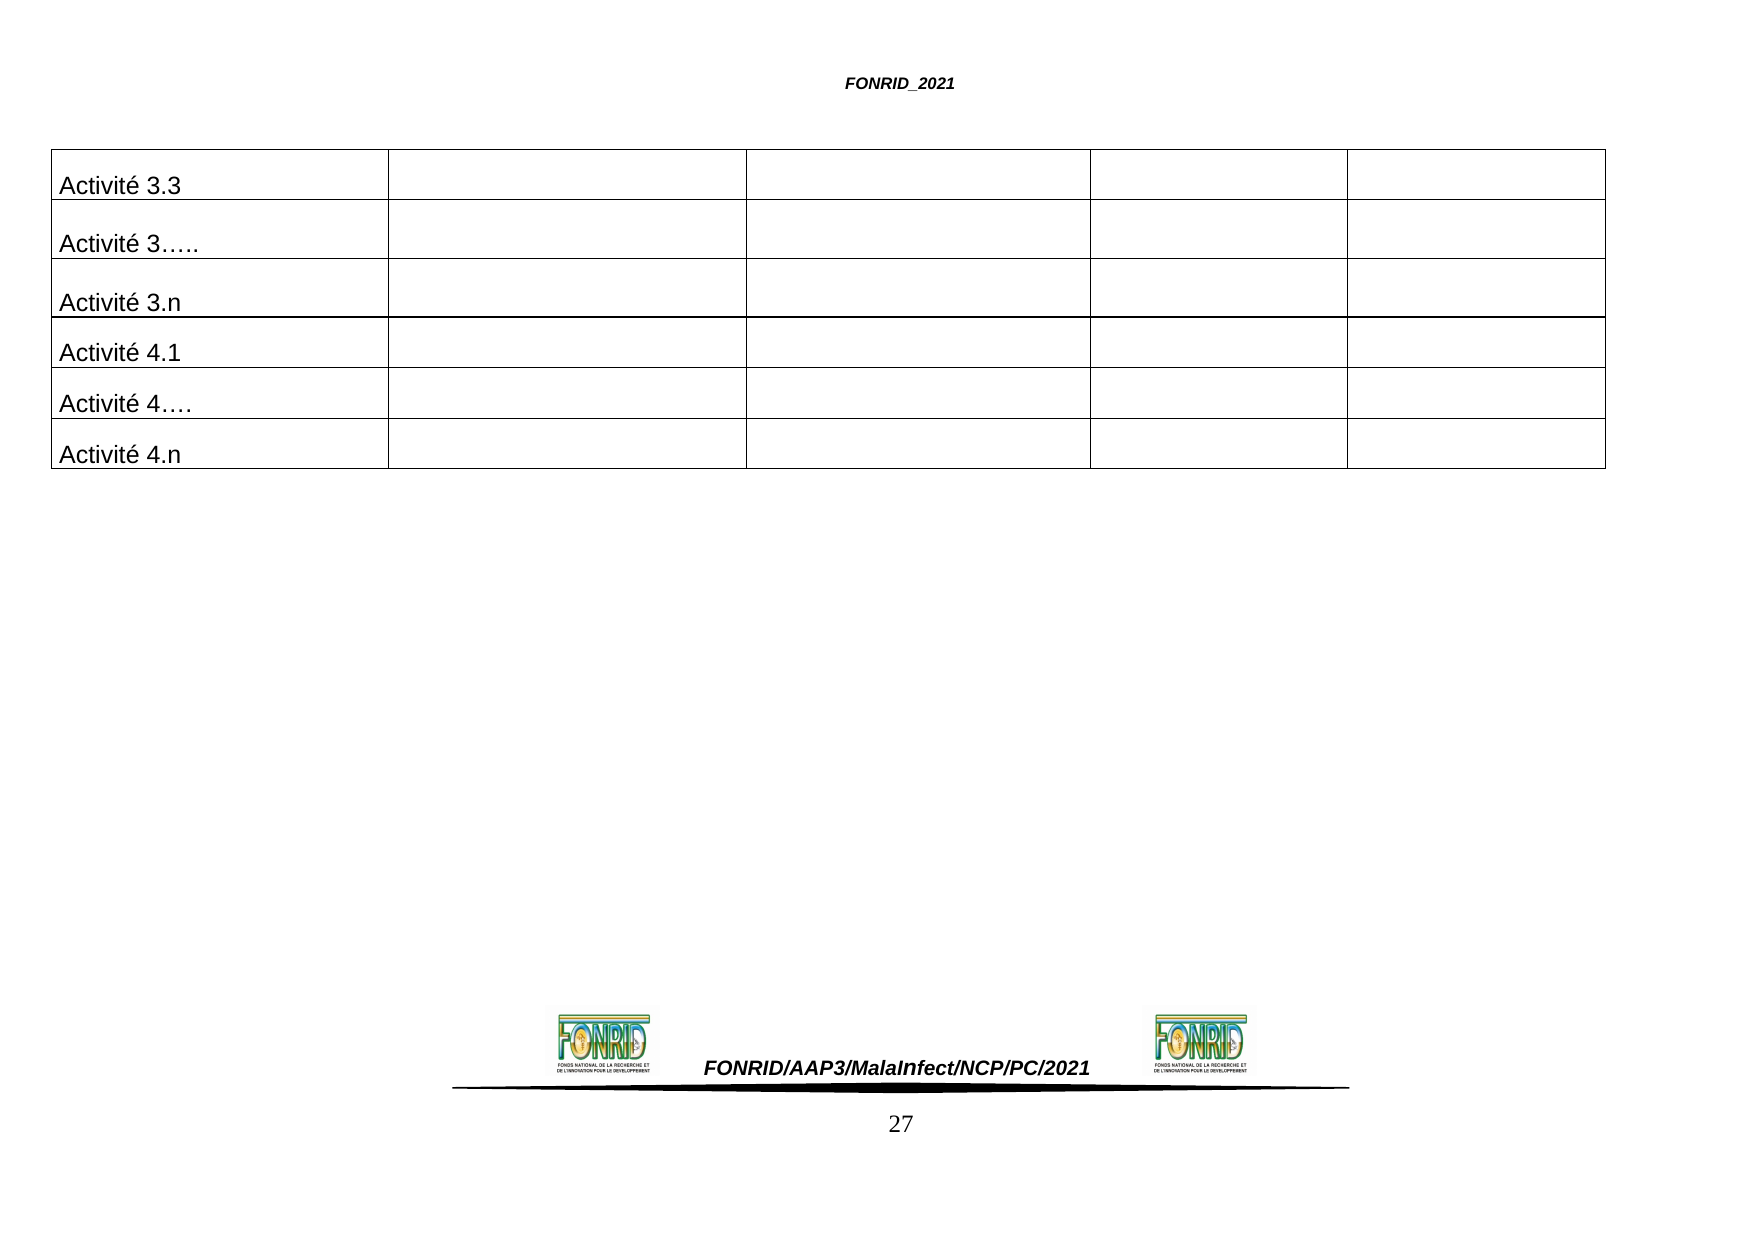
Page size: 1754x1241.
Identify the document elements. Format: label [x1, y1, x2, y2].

table_cell [747, 150, 1090, 199]
table_cell [389, 368, 746, 418]
picture [544, 1005, 660, 1076]
table_cell [52, 419, 388, 468]
table_cell [1348, 368, 1605, 418]
table_cell [1091, 200, 1347, 258]
table_cell [52, 200, 388, 258]
picture [1141, 1005, 1257, 1076]
table_cell [1348, 318, 1605, 367]
table_cell [52, 259, 388, 316]
table_cell [1348, 200, 1605, 258]
table_cell [1091, 419, 1347, 468]
table_cell [1091, 368, 1347, 418]
table_cell [52, 150, 388, 199]
table_cell [44, 148, 51, 469]
table_cell [747, 318, 1090, 367]
table_cell [747, 259, 1090, 316]
table_cell [389, 200, 746, 258]
table_cell [389, 318, 746, 367]
table_cell [389, 150, 746, 199]
table_cell [1091, 318, 1347, 367]
table_cell [52, 368, 388, 418]
table_cell [747, 200, 1090, 258]
table_cell [52, 318, 388, 367]
table_cell [389, 419, 746, 468]
table_cell [389, 259, 746, 316]
table_cell [747, 419, 1090, 468]
table_cell [1348, 259, 1605, 316]
table_cell [1348, 419, 1605, 468]
table_cell [1091, 150, 1347, 199]
table_cell [1348, 150, 1605, 199]
table_cell [1091, 259, 1347, 316]
table_cell [747, 368, 1090, 418]
